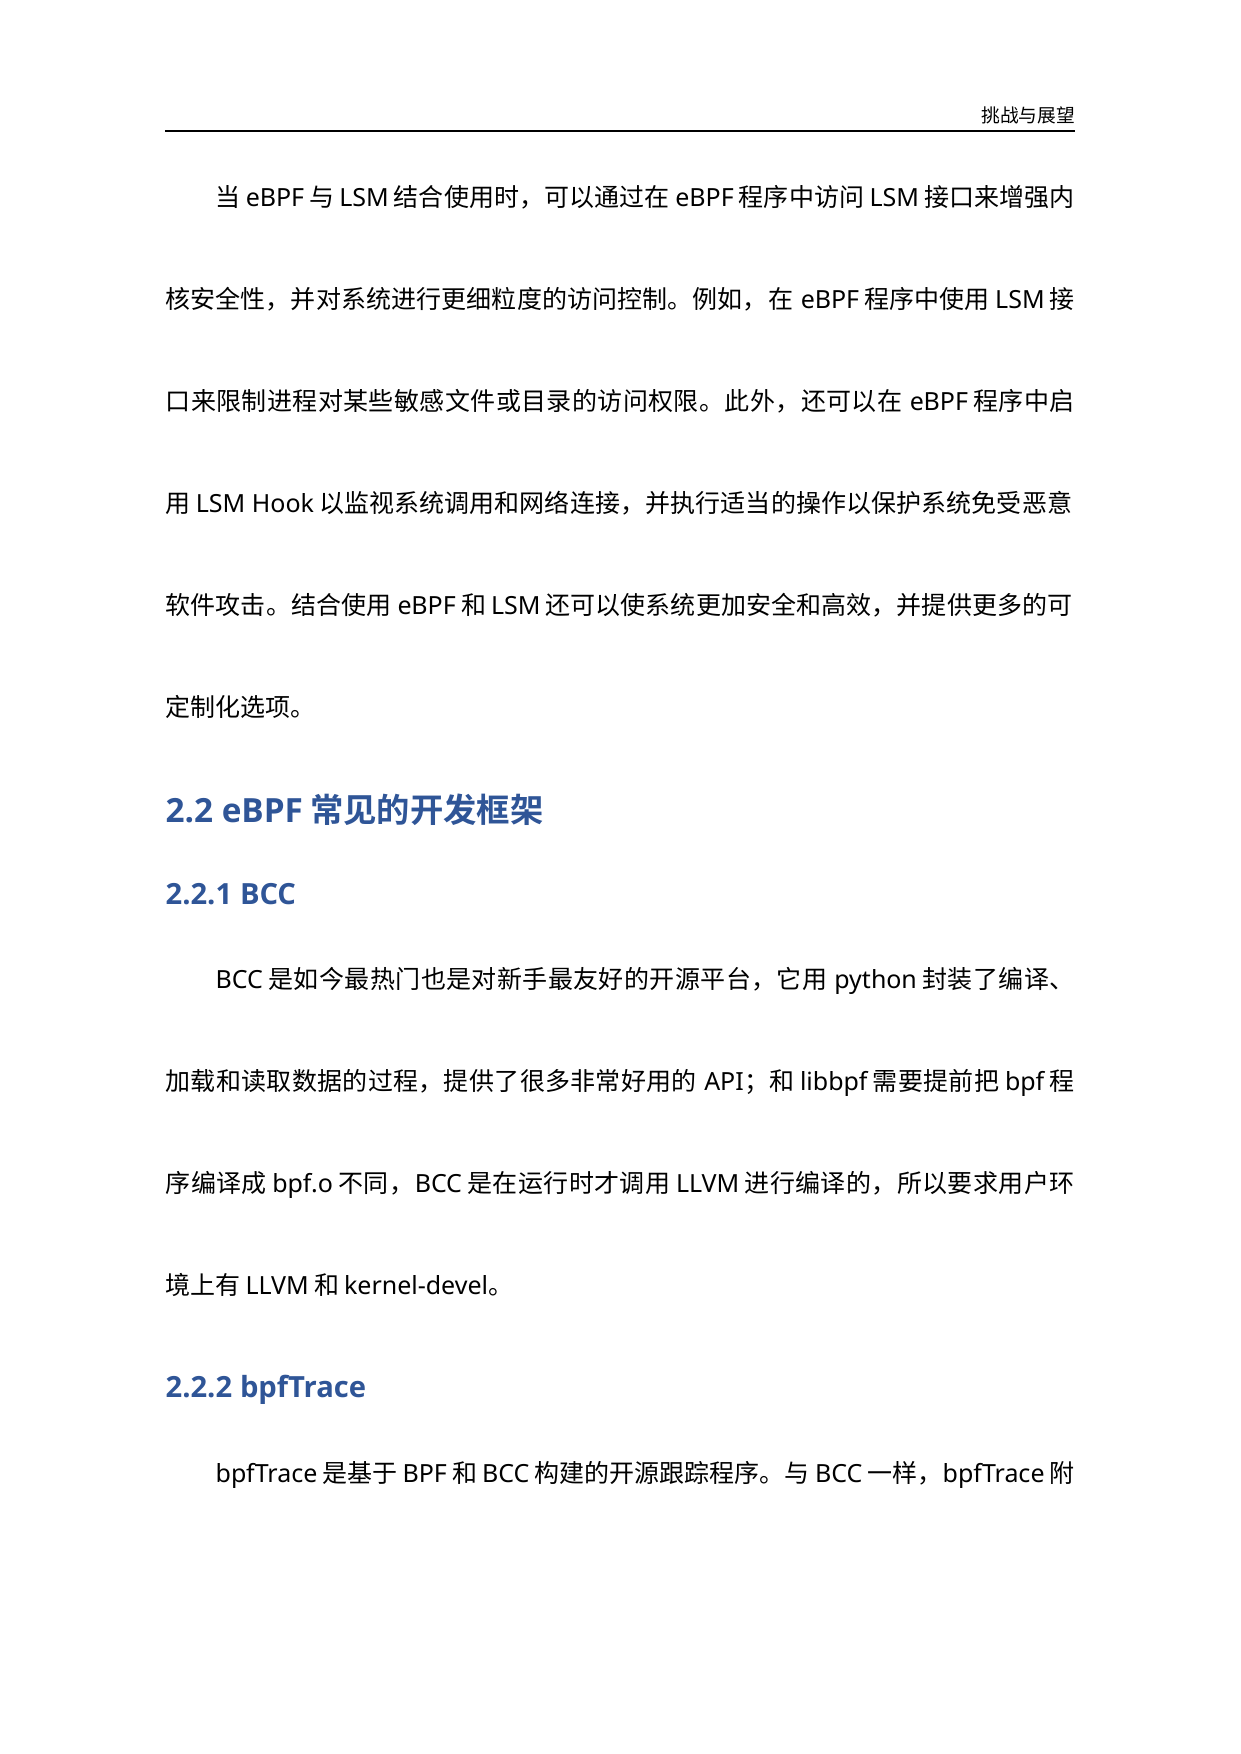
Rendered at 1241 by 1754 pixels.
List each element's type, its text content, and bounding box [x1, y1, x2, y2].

subtitle BCC [165, 859, 1075, 927]
subtitle bpfTrace [165, 1353, 1075, 1421]
subtitle eBPF常见的开发框架 [165, 774, 1075, 842]
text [165, 1438, 1075, 1506]
text BCC是如今最热门也是对新手最友好的开源平台，它用python封装了编译、加载和读取数据的过程，提供了很多非常好用的API；和libbpf需要提前把bpf程序编译成bpf.o不同，BCC是在运行时才调用LLVM进行编译的，所以要求用户环境上有LLVM和kernel-devel。 [165, 944, 1075, 1318]
text 当eBPF与LSM结合使用时，可以通过在eBPF程序中访问LSM接口来增强内核安全性，并对系统进行更细粒度的访问控制。例如，在eBPF程序中使用LSM接口来限制进程对某些敏感文件或目录的访问权限。此外，还可以在eBPF程序中启用LSM Hook以监视系统调用和网络连接，并执行适当的操作以保护系统免受恶意软件攻击。结合使用eBPF和LSM还可以使系统更加安全和高效，并提供更多的可定制化选项。 [165, 162, 1075, 739]
